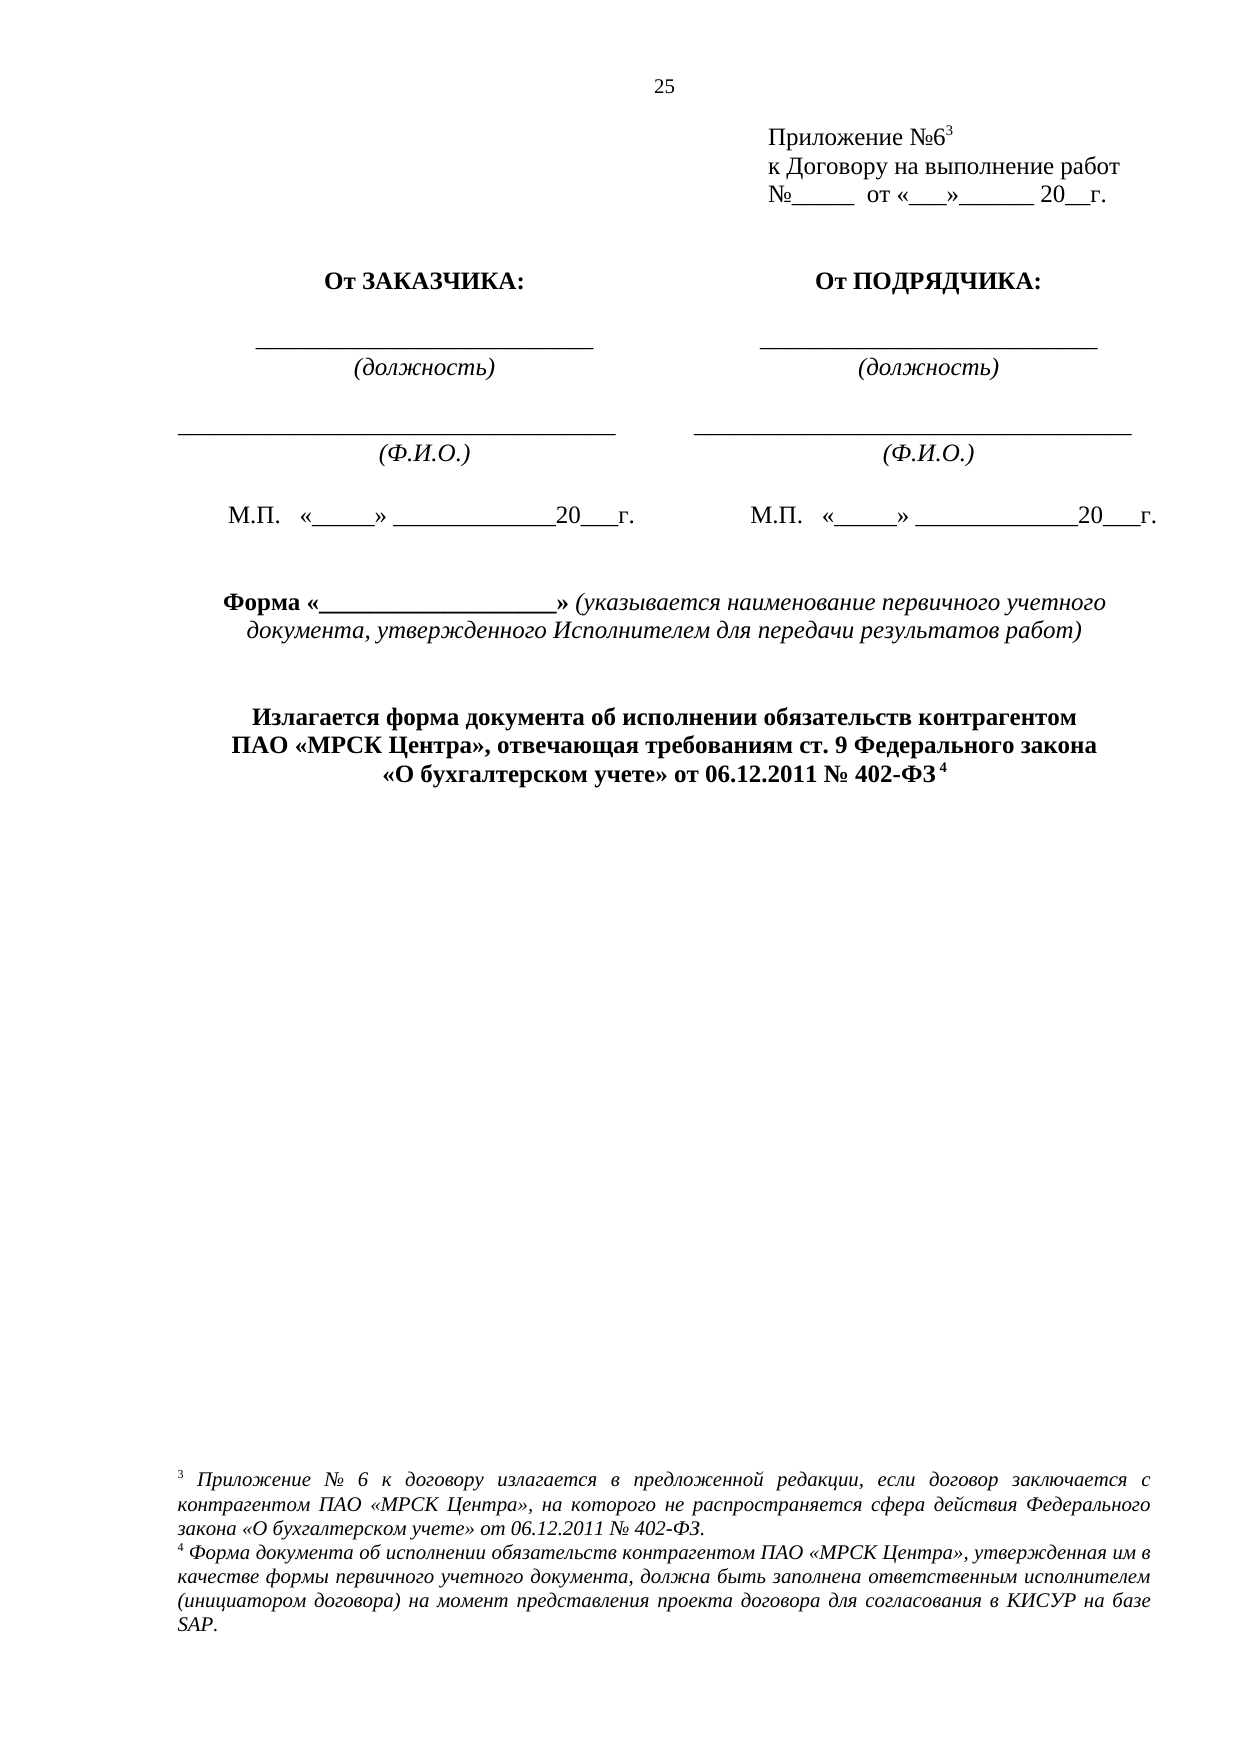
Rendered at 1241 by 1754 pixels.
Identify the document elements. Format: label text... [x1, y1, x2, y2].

text Приложение №6 [768, 122, 1152, 151]
text «О бухгалтерском учете» от 06.12.2011 № 402-ФЗ [177, 759, 1152, 788]
table_header От ПОДРЯДЧИКА: ___________________________ (должность) ___________________________________ (Ф.И.О.) М.П. «_____» _____________20___г. [682, 266, 1174, 529]
text к Договору на выполнение работ [768, 151, 1152, 179]
text Излагается форма документа об исполнении обязательств контрагентом ПАО «МРСК Центра», отвечающая требованиям ст. 9 Федерального закона [177, 702, 1152, 759]
text Форма «___________________» (указывается наименование первичного учетного документа, утвержденного Исполнителем для передачи результатов работ) [177, 587, 1152, 644]
table_header От ЗАКАЗЧИКА: ___________________________ (должность) ___________________________________ (Ф.И.О.) М.П. «_____» _____________20___г. [166, 266, 682, 529]
text №_____ от «___»______ 20__г. [768, 179, 1152, 208]
